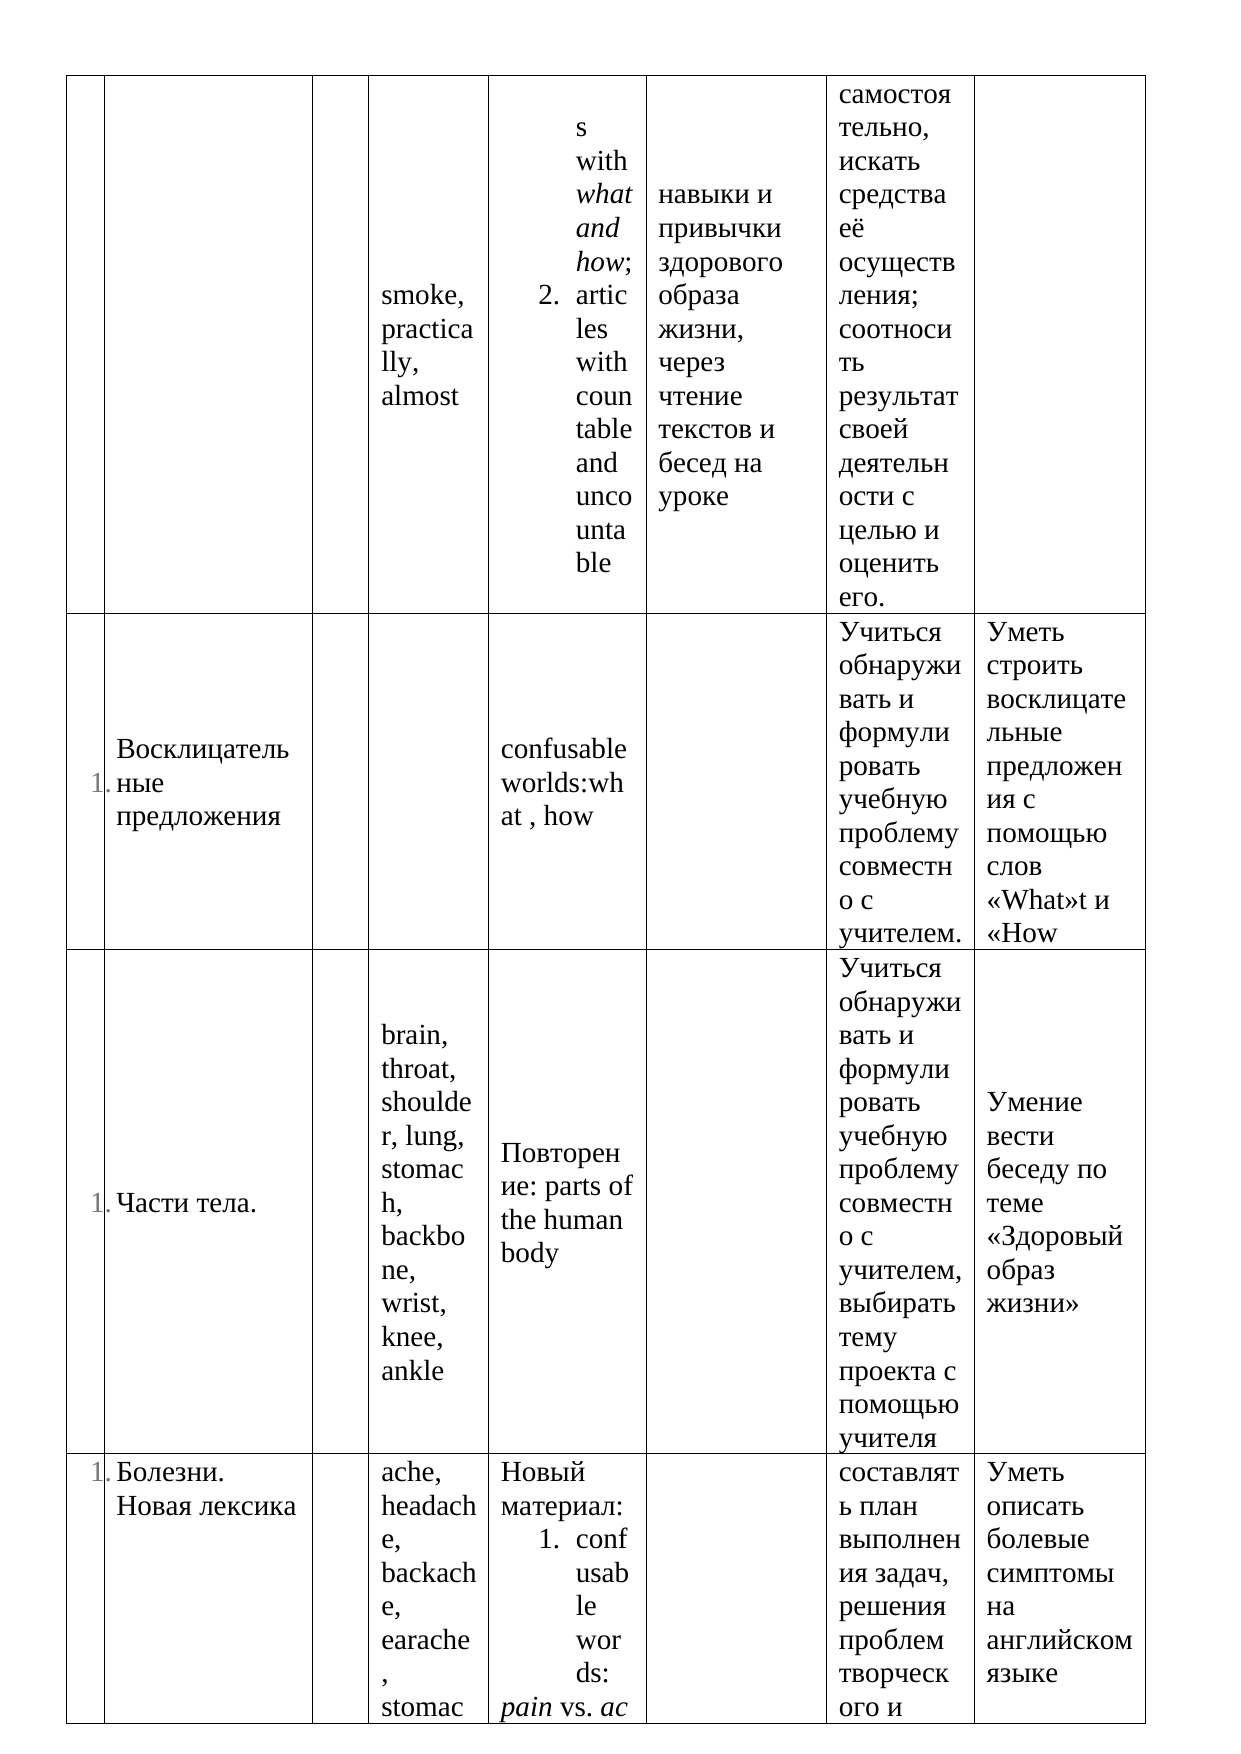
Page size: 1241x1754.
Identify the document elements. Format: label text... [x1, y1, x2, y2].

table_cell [105, 1454, 312, 1723]
table_cell [67, 950, 104, 1453]
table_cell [975, 76, 1145, 613]
table_cell Повторение: parts of the human body [489, 950, 646, 1453]
table_cell [67, 614, 104, 949]
table_cell [313, 950, 368, 1453]
table_cell confusable worlds:what , how [489, 614, 646, 949]
table_cell Учиться обнаруживать и формулировать учебную проблему совместно с учителем, выбирать тему проекта с помощью учителя [827, 950, 974, 1453]
table_cell Восклицательные предложения [105, 614, 312, 949]
table_cell [647, 1454, 826, 1723]
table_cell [647, 76, 826, 613]
table_cell [313, 76, 368, 613]
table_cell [489, 1454, 646, 1723]
table_cell [647, 950, 826, 1453]
table_cell Умение вести беседу по теме «Здоровый образ жизни» [975, 950, 1145, 1453]
table_cell [647, 614, 826, 949]
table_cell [105, 76, 312, 613]
table_cell Учиться обнаруживать и формулировать учебную проблему совместно с учителем. [827, 614, 974, 949]
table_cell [489, 76, 646, 613]
table_cell [67, 1454, 104, 1723]
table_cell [975, 1454, 1145, 1723]
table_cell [369, 1454, 488, 1723]
table_cell [313, 614, 368, 949]
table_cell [369, 76, 488, 613]
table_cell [827, 76, 974, 613]
table_cell [369, 614, 488, 949]
table_cell [313, 1454, 368, 1723]
table_cell Части тела. [105, 950, 312, 1453]
table_cell Уметь строить восклицательные предложения с помощью слов «What»t и «How [975, 614, 1145, 949]
table_cell brain, throat, shoulder, lung, stomach, backbone, wrist, knee, ankle [369, 950, 488, 1453]
table_cell [67, 76, 104, 613]
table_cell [827, 1454, 974, 1723]
